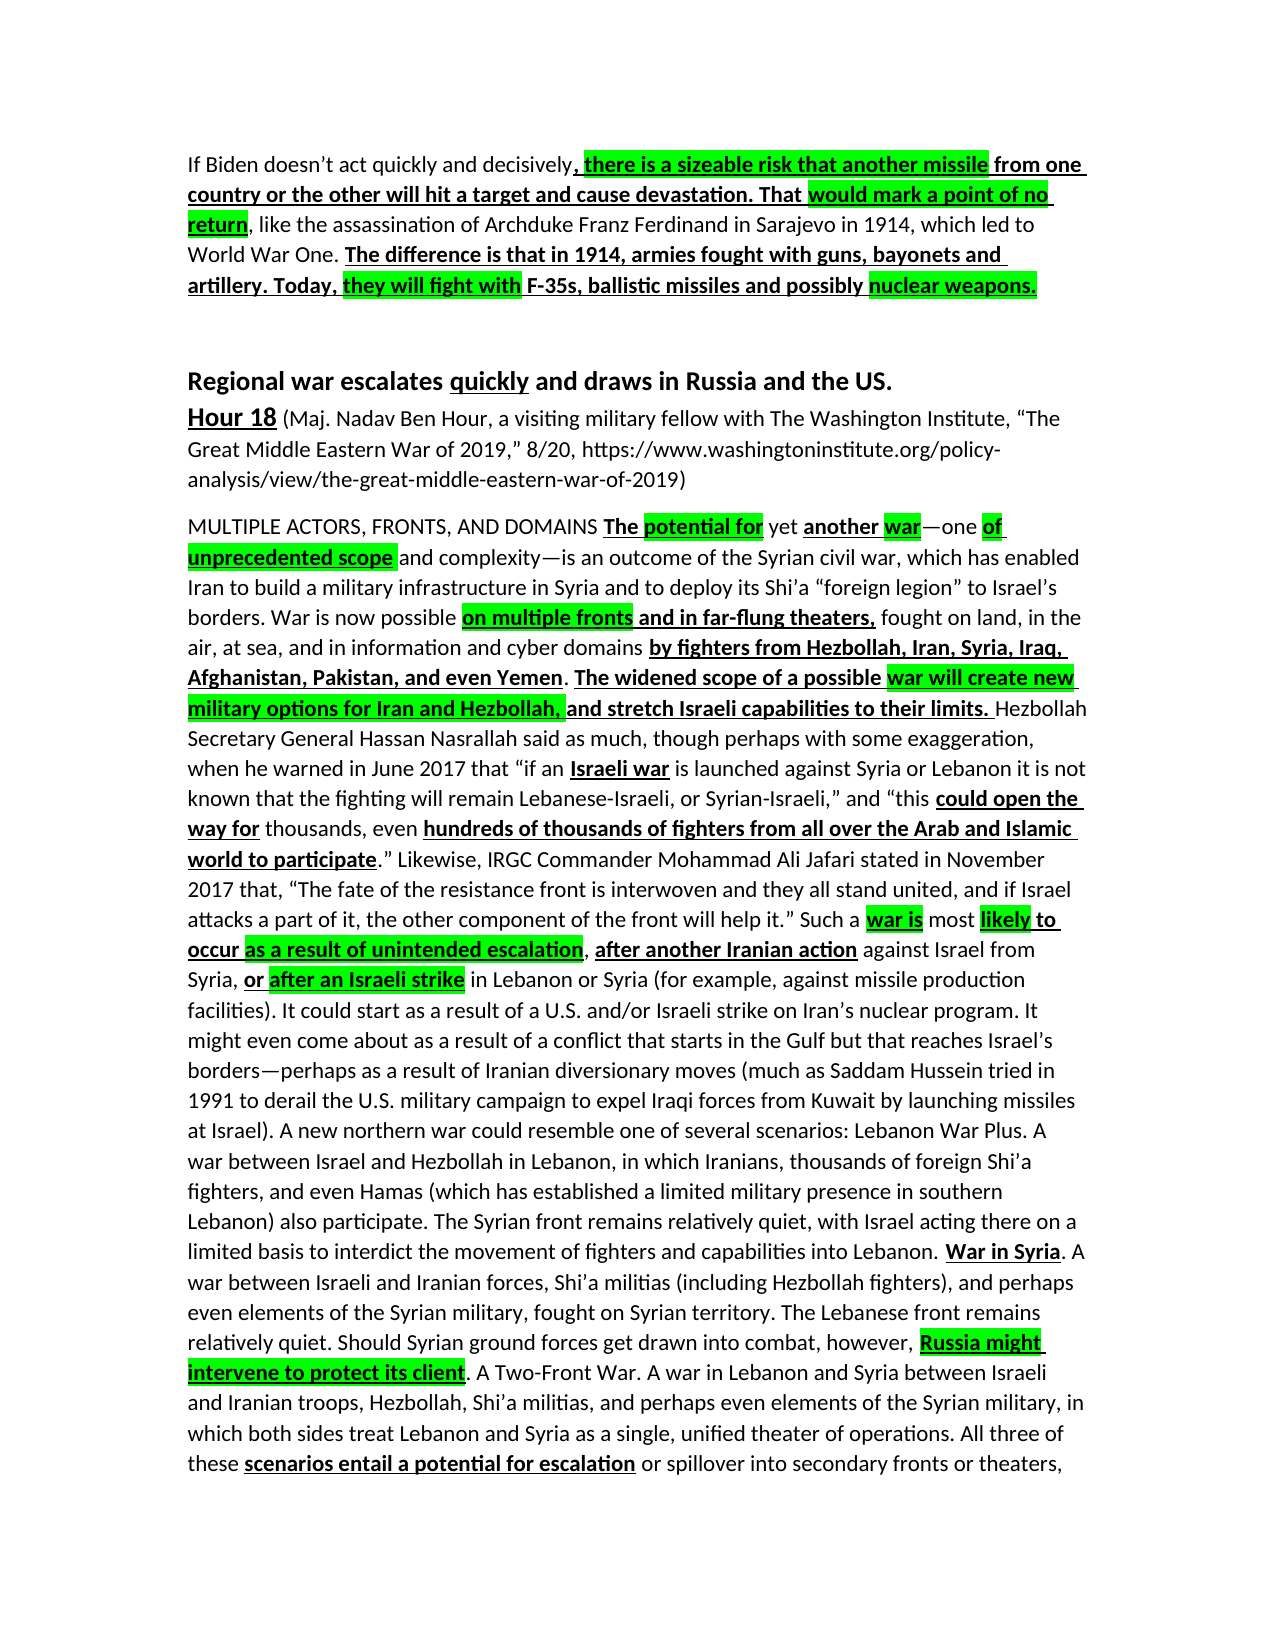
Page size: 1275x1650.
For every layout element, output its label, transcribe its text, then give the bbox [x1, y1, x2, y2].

text If Biden doesn’t act quickly and decisively, there is a sizeable risk that another missile from one country or the other will hit a target and cause devastation. That would mark a point of no return, like the assassination of Archduke Franz Ferdinand in Sarajevo in 1914, which led to World War One. The difference is that in 1914, armies fought with guns, bayonets and artillery. Today, they will fight with F-35s, ballistic missiles and possibly nuclear weapons. [187, 150, 1087, 299]
text Hour 18 (Maj. Nadav Ben Hour, a visiting military fellow with The Washington Institute, “The Great Middle Eastern War of 2019,” 8/20, https://www.washingtoninstitute.org/policy-analysis/view/the-great-middle-eastern-war-of-2019) [187, 400, 1087, 494]
subtitle Regional war escalates quickly and draws in Russia and the US. [187, 364, 1087, 398]
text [187, 512, 1087, 1477]
